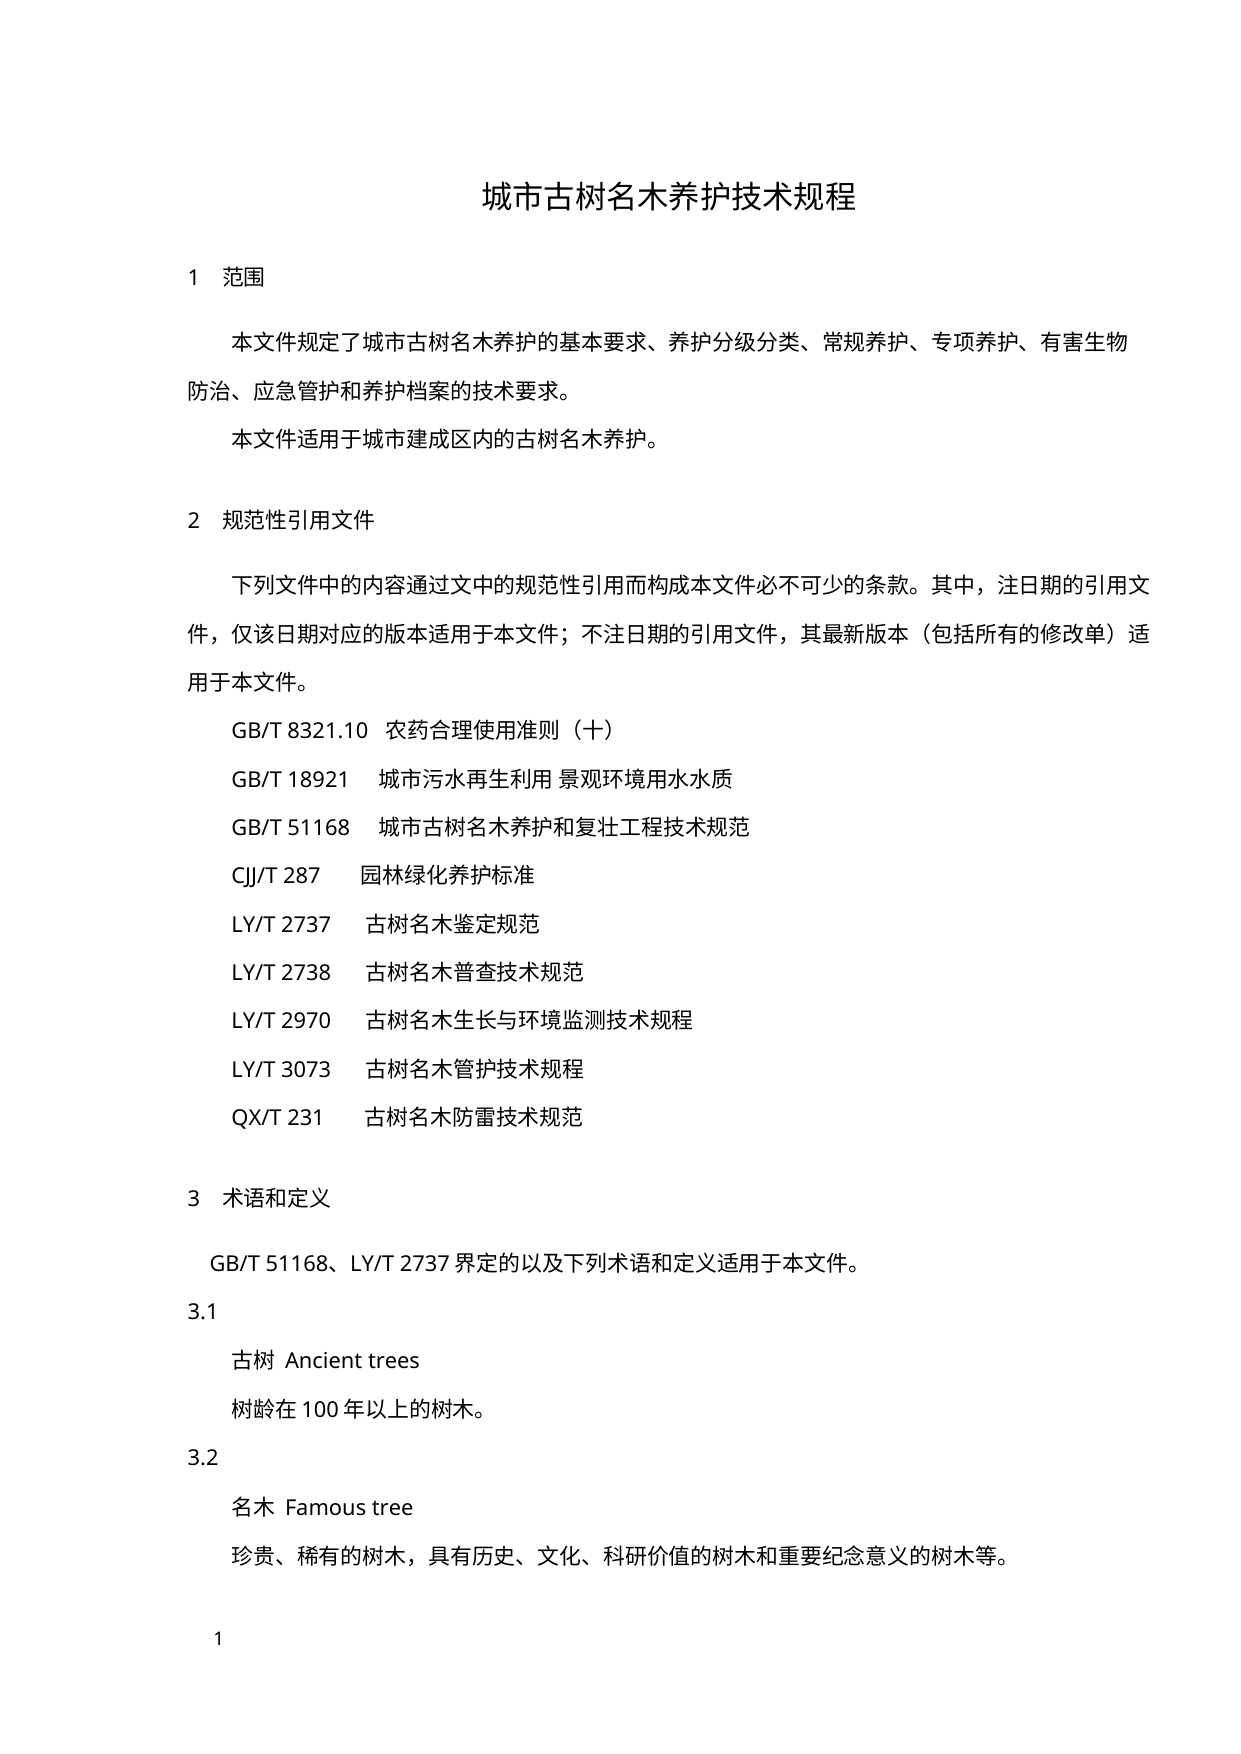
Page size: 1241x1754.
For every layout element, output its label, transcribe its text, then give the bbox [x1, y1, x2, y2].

text GB/T 8321.10 农药合理使用准则（十） [187, 713, 1150, 746]
list 名木 Famous tree [187, 1489, 1150, 1522]
text CJJ/T 287 园林绿化养护标准 [187, 858, 1150, 891]
text 本文件适用于城市建成区内的古树名木养护。 [187, 422, 1150, 454]
text 规范性引用文件 [187, 502, 1150, 535]
text 术语和定义 [187, 1181, 1150, 1213]
text 树龄在100年以上的树木。 [187, 1392, 1150, 1424]
text 珍贵、稀有的树木，具有历史、文化、科研价值的树木和重要纪念意义的树木等。 [187, 1538, 1150, 1571]
text QX/T 231 古树名木防雷技术规范 [187, 1100, 1150, 1132]
text 城市古树名木养护技术规程 [187, 162, 1150, 227]
text LY/T 2970 古树名木生长与环境监测技术规程 [187, 1003, 1150, 1036]
text 本文件规定了城市古树名木养护的基本要求、养护分级分类、常规养护、专项养护、有害生物防治、应急管护和养护档案的技术要求。 [187, 324, 1129, 406]
text 范围 [187, 259, 1150, 292]
text LY/T 3073 古树名木管护技术规程 [187, 1052, 1150, 1084]
text LY/T 2738 古树名木普查技术规范 [187, 955, 1150, 987]
list 古树 Ancient trees [187, 1343, 1150, 1376]
text 下列文件中的内容通过文中的规范性引用而构成本文件必不可少的条款。其中，注日期的引用文件，仅该日期对应的版本适用于本文件；不注日期的引用文件，其最新版本（包括所有的修改单）适用于本文件。 [187, 567, 1150, 697]
list 3.2 [187, 1441, 1150, 1473]
text GB/T 18921 城市污水再生利用 景观环境用水水质 [187, 762, 1150, 794]
text LY/T 2737 古树名木鉴定规范 [187, 907, 1150, 939]
list GB/T 51168、LY/T 2737界定的以及下列术语和定义适用于本文件。 [187, 1246, 1150, 1278]
list 3.1 [187, 1294, 1150, 1327]
text GB/T 51168 城市古树名木养护和复壮工程技术规范 [187, 810, 1150, 842]
